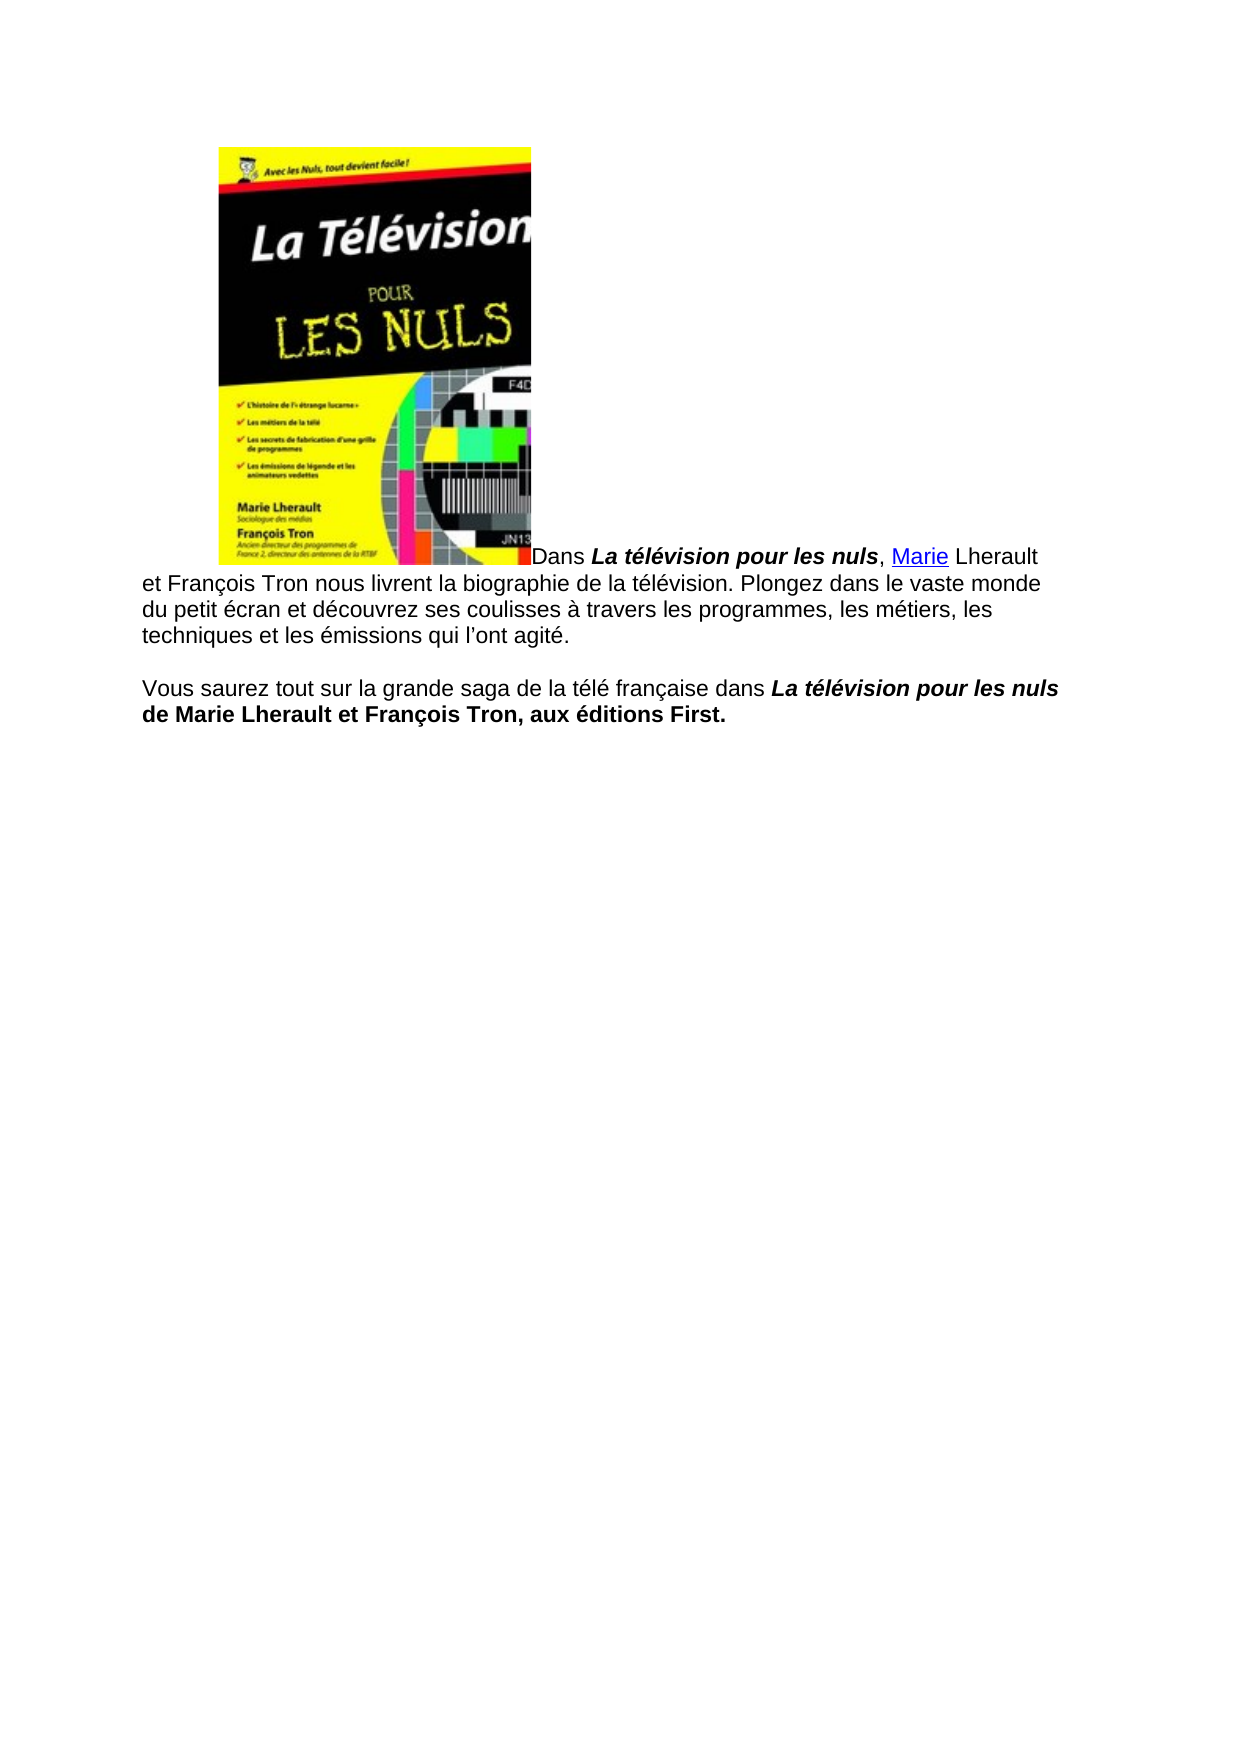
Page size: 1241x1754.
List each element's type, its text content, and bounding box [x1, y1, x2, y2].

picture [218, 147, 532, 565]
text Dans La télévision pour les nuls, Marie Lherault et François Tron nous livrent la biographie de la télévision. Plongez dans le vaste monde du petit écran et découvrez ses coulisses à travers les programmes, les métiers, les techniques et les émissions qui l’ont agité. Vous saurez tout sur la grande saga de la télé française dans La télévision pour les nuls de Marie Lherault et François Tron, aux éditions First. [142, 148, 1063, 728]
